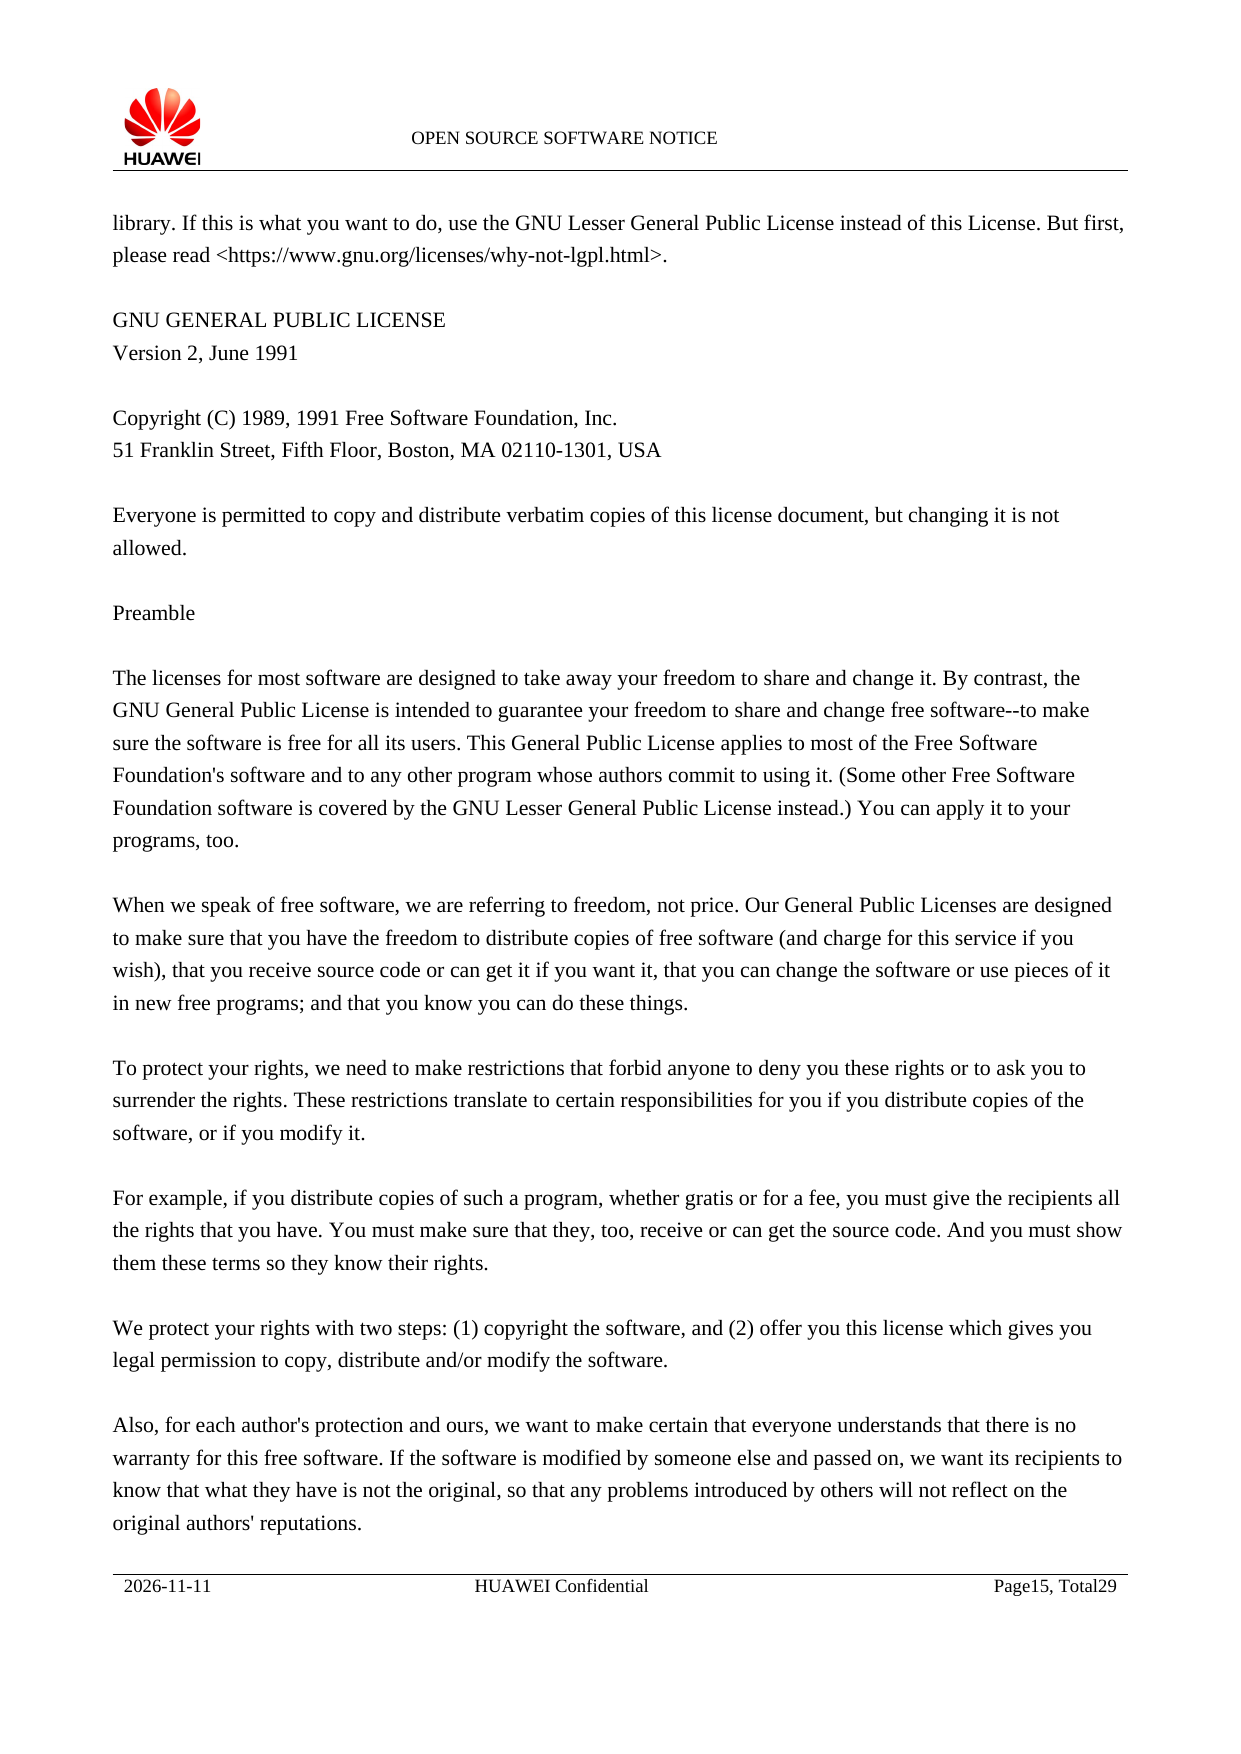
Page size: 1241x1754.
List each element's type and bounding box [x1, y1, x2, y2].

picture [124, 88, 201, 165]
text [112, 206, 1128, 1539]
